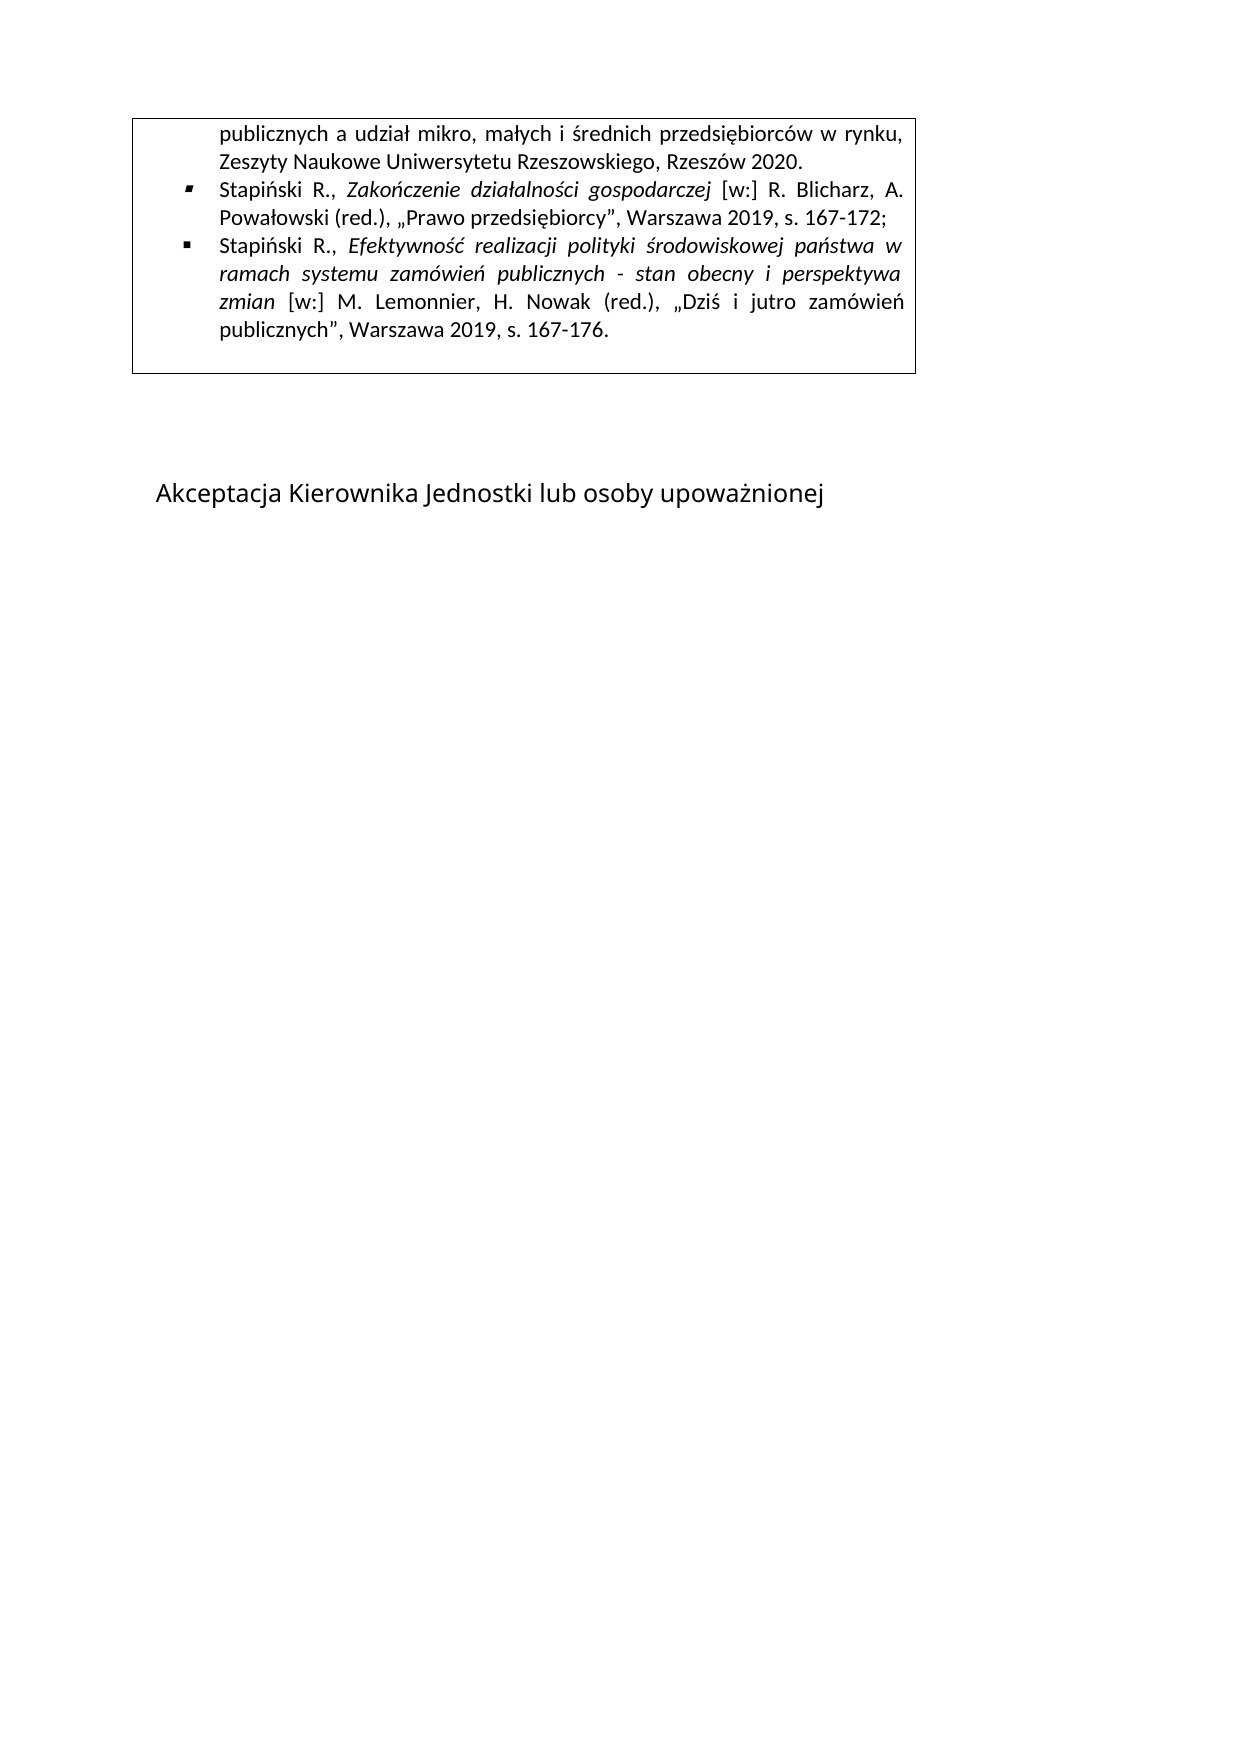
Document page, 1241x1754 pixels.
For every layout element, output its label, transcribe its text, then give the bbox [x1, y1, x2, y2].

text Akceptacja Kierownika Jednostki lub osoby upoważnionej [156, 476, 1122, 510]
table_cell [133, 119, 915, 372]
